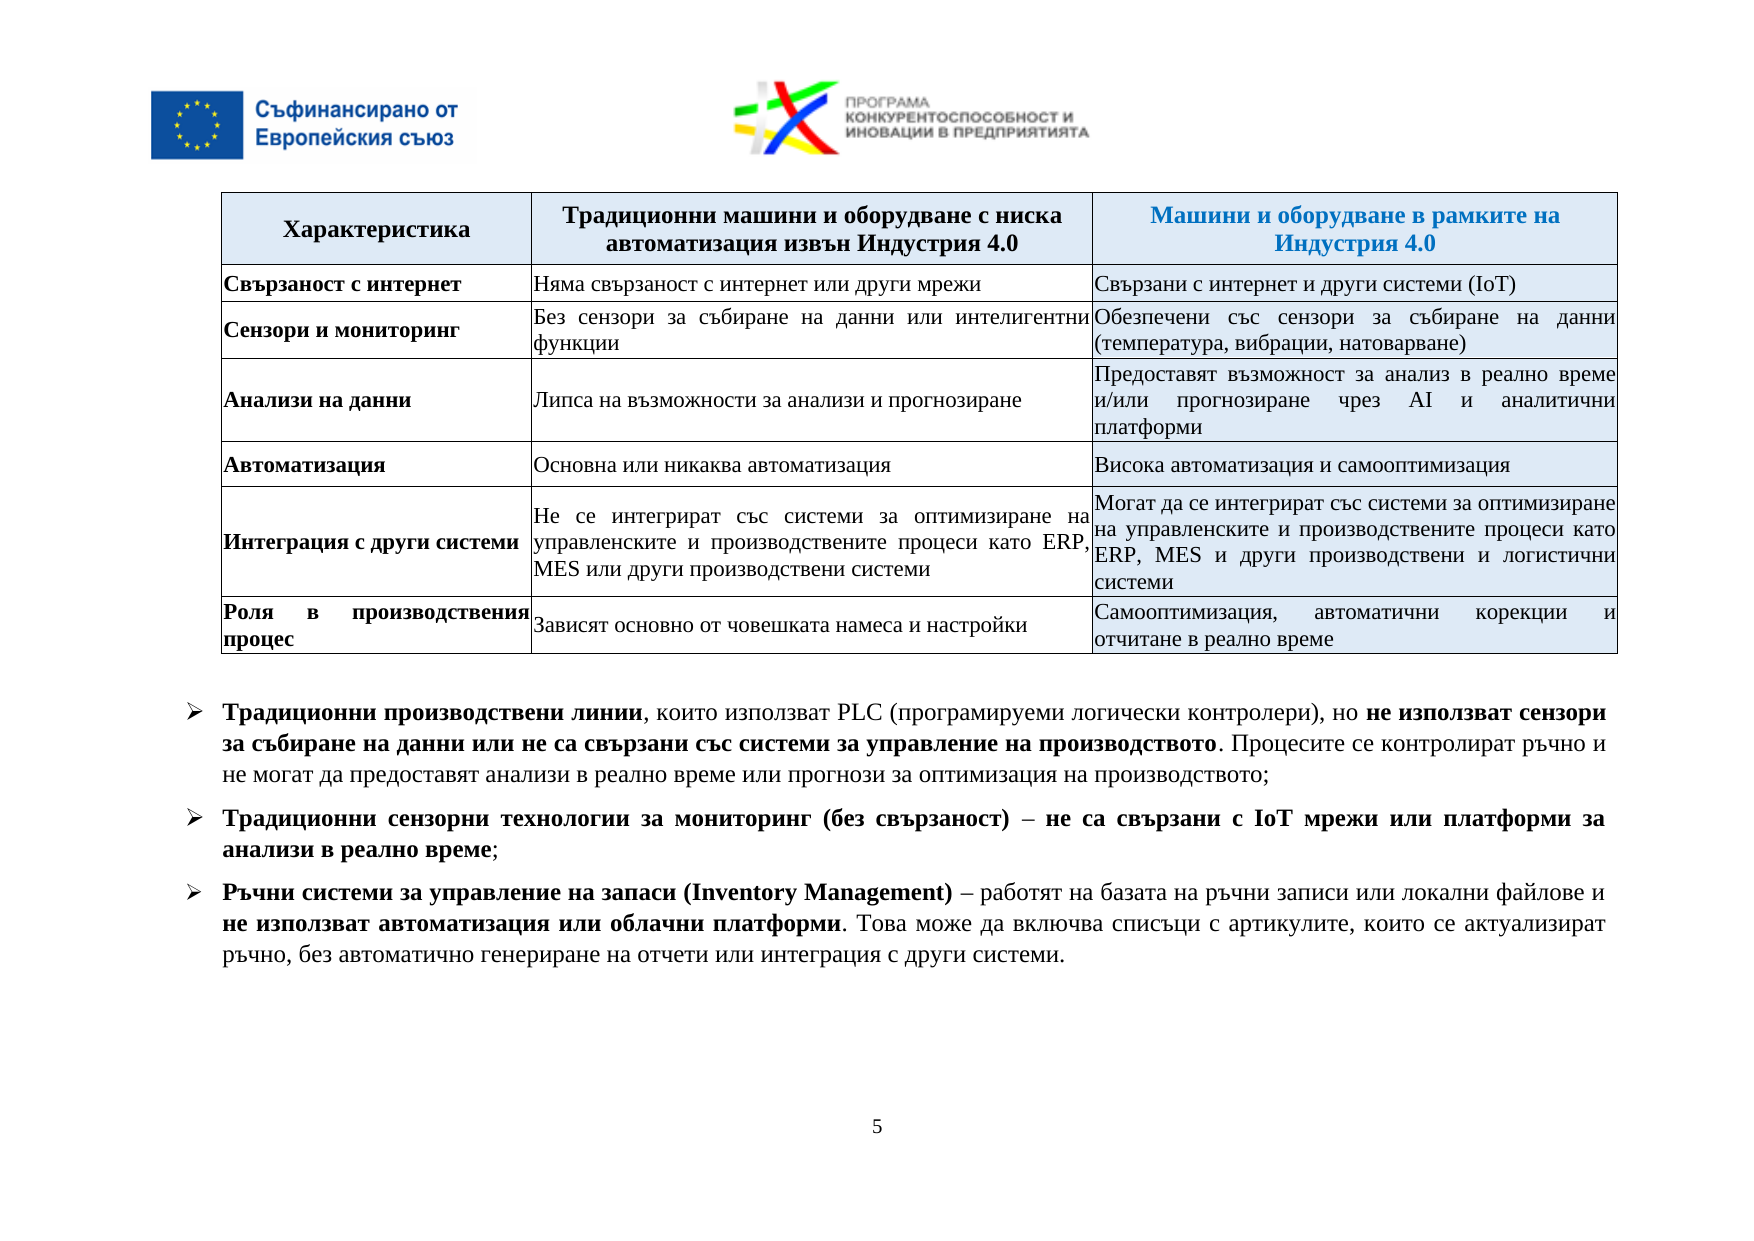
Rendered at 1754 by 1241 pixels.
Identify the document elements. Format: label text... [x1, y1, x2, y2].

picture [732, 73, 1093, 164]
table_cell Обезпечени със сензори за събиране на данни (температура, вибрации, натоварване) [1093, 302, 1617, 357]
list Ръчни системи за управление на запаси (Inventory Management) – работят на базата на ръчни записи или локални файлове и не използват автоматизация или облачни платформи. Това може да включва списъци с артикулите, които се актуализират ръчно, без автоматично генериране на отчети или интеграция с други системи. [185, 877, 1606, 968]
list Традиционни производствени линии, които използват PLC (програмируеми логически контролери), но не използват сензори за събиране на данни или не са свързани със системи за управление на производството. Процесите се контролират ръчно и не могат да предоставят анализи в реално време или прогнози за оптимизация на производството; [185, 697, 1606, 788]
table_cell Автоматизация [222, 442, 531, 486]
table_cell Няма свързаност с интернет или други мрежи [532, 265, 1092, 301]
table_cell Самооптимизация, автоматични корекции и отчитане в реално време [1093, 597, 1617, 653]
table_header Традиционни машини и оборудване с ниска автоматизация извън Индустрия 4.0 [532, 193, 1092, 264]
table_cell Анализи на данни [222, 359, 531, 441]
table_cell Основна или никаква автоматизация [532, 442, 1092, 486]
table_header Характеристика [222, 193, 531, 264]
table_cell Свързани с интернет и други системи (IoT) [1093, 265, 1617, 301]
table_cell Без сензори за събиране на данни или интелигентни функции [532, 302, 1092, 357]
table_cell Предоставят възможност за анализ в реално време и/или прогнозиране чрез AI и аналитични платформи [1093, 359, 1617, 441]
table_cell Висока автоматизация и самооптимизация [1093, 442, 1617, 486]
table_cell Не се интегрират със системи за оптимизиране на управленските и производствените процеси като ERP, MES или други производствени системи [532, 487, 1092, 596]
table_cell Интеграция с други системи [222, 487, 531, 596]
table_cell Сензори и мониторинг [222, 302, 531, 357]
table_cell Липса на възможности за анализи и прогнозиране [532, 359, 1092, 441]
table_cell Свързаност с интернет [222, 265, 531, 301]
table_header Машини и оборудване в рамките на Индустрия 4.0 [1093, 193, 1617, 264]
table_cell Роля в производствения процес [222, 597, 531, 653]
list Традиционни сензорни технологии за мониторинг (без свързаност) – не са свързани с IoT мрежи или платформи за анализи в реално време; [185, 803, 1606, 863]
picture [147, 87, 478, 164]
table_cell Могат да се интегрират със системи за оптимизиране на управленските и производствените процеси като ERP, MES и други производствени и логистични системи [1093, 487, 1617, 596]
table_cell Зависят основно от човешката намеса и настройки [532, 597, 1092, 653]
